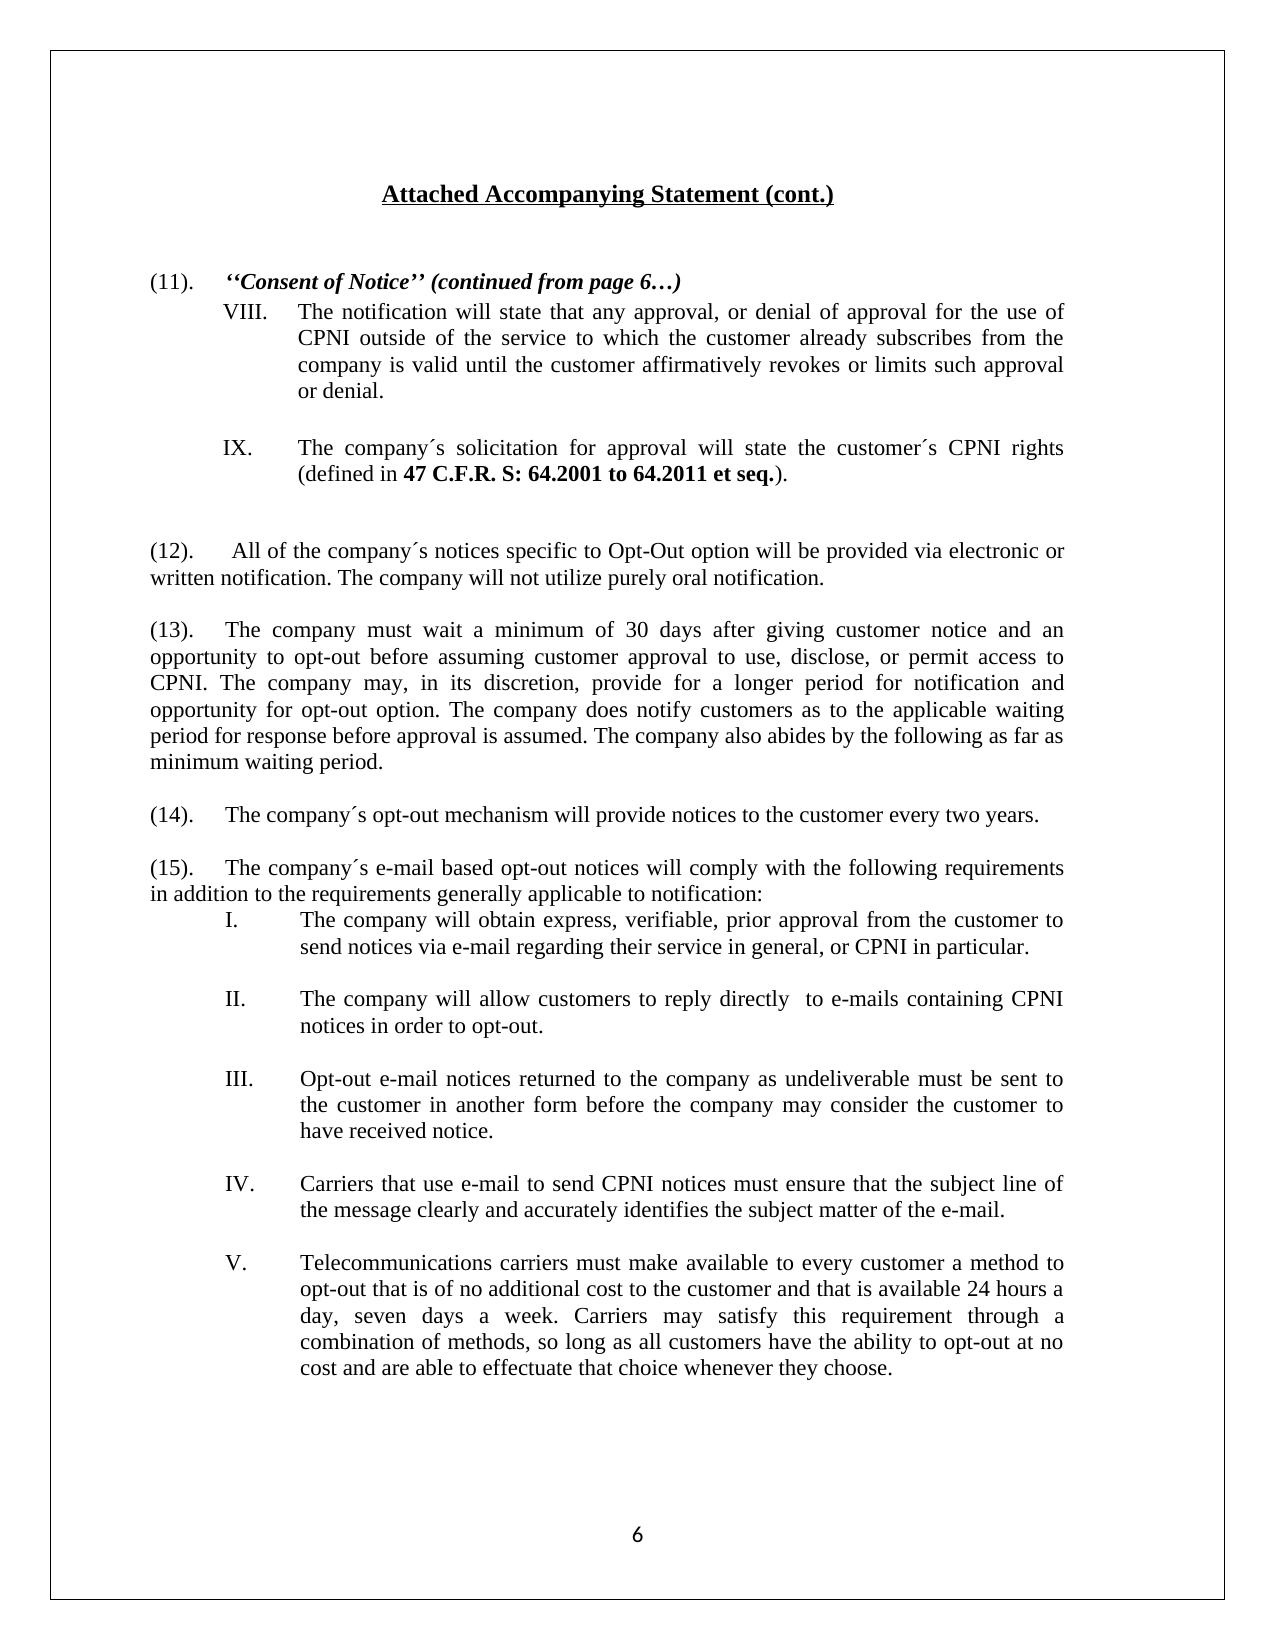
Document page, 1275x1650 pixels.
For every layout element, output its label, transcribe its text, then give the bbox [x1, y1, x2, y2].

list The company´s solicitation for approval will state the customer´s CPNI rights (defined in 47 C.F.R. S: 64.2001 to 64.2011 et seq.). [223, 434, 1066, 486]
text IV. Carriers that use e-mail to send CPNI notices must ensure that the subject line of the message clearly and accurately identifies the subject matter of the e-mail. [225, 1170, 1066, 1223]
text II. The company will allow customers to reply directly to e-mails containing CPNI notices in order to opt-out. [225, 986, 1066, 1038]
text III. Opt-out e-mail notices returned to the company as undeliverable must be sent to the customer in another form before the company may consider the customer to have received notice. [225, 1064, 1066, 1144]
text (12). All of the company´s notices specific to Opt-Out option will be provided via electronic or written notification. The company will not utilize purely oral notification. [150, 537, 1066, 590]
text (15). The company´s e-mail based opt-out notices will comply with the following requirements in addition to the requirements generally applicable to notification: [150, 854, 1066, 906]
list The notification will state that any approval, or denial of approval for the use of CPNI outside of the service to which the customer already subscribes from the company is valid until the customer affirmatively revokes or limits such approval or denial. [223, 298, 1066, 403]
text V. Telecommunications carriers must make available to every customer a method to opt-out that is of no additional cost to the customer and that is available 24 hours a day, seven days a week. Carriers may satisfy this requirement through a combination of methods, so long as all customers have the ability to opt-out at no cost and are able to effectuate that choice whenever they choose. [225, 1249, 1066, 1381]
text (14). The company´s opt-out mechanism will provide notices to the customer every two years. [150, 801, 1066, 827]
text Attached Accompanying Statement (cont.) [150, 179, 1066, 207]
list (11). ‘‘Consent of Notice’’ (continued from page 6…) [150, 268, 1125, 294]
text (13). The company must wait a minimum of 30 days after giving customer notice and an opportunity to opt-out before assuming customer approval to use, disclose, or permit access to CPNI. The company may, in its discretion, provide for a longer period for notification and opportunity for opt-out option. The company does notify customers as to the applicable waiting period for response before approval is assumed. The company also abides by the following as far as minimum waiting period. [150, 617, 1066, 775]
text I. The company will obtain express, verifiable, prior approval from the customer to send notices via e-mail regarding their service in general, or CPNI in particular. [225, 906, 1066, 959]
